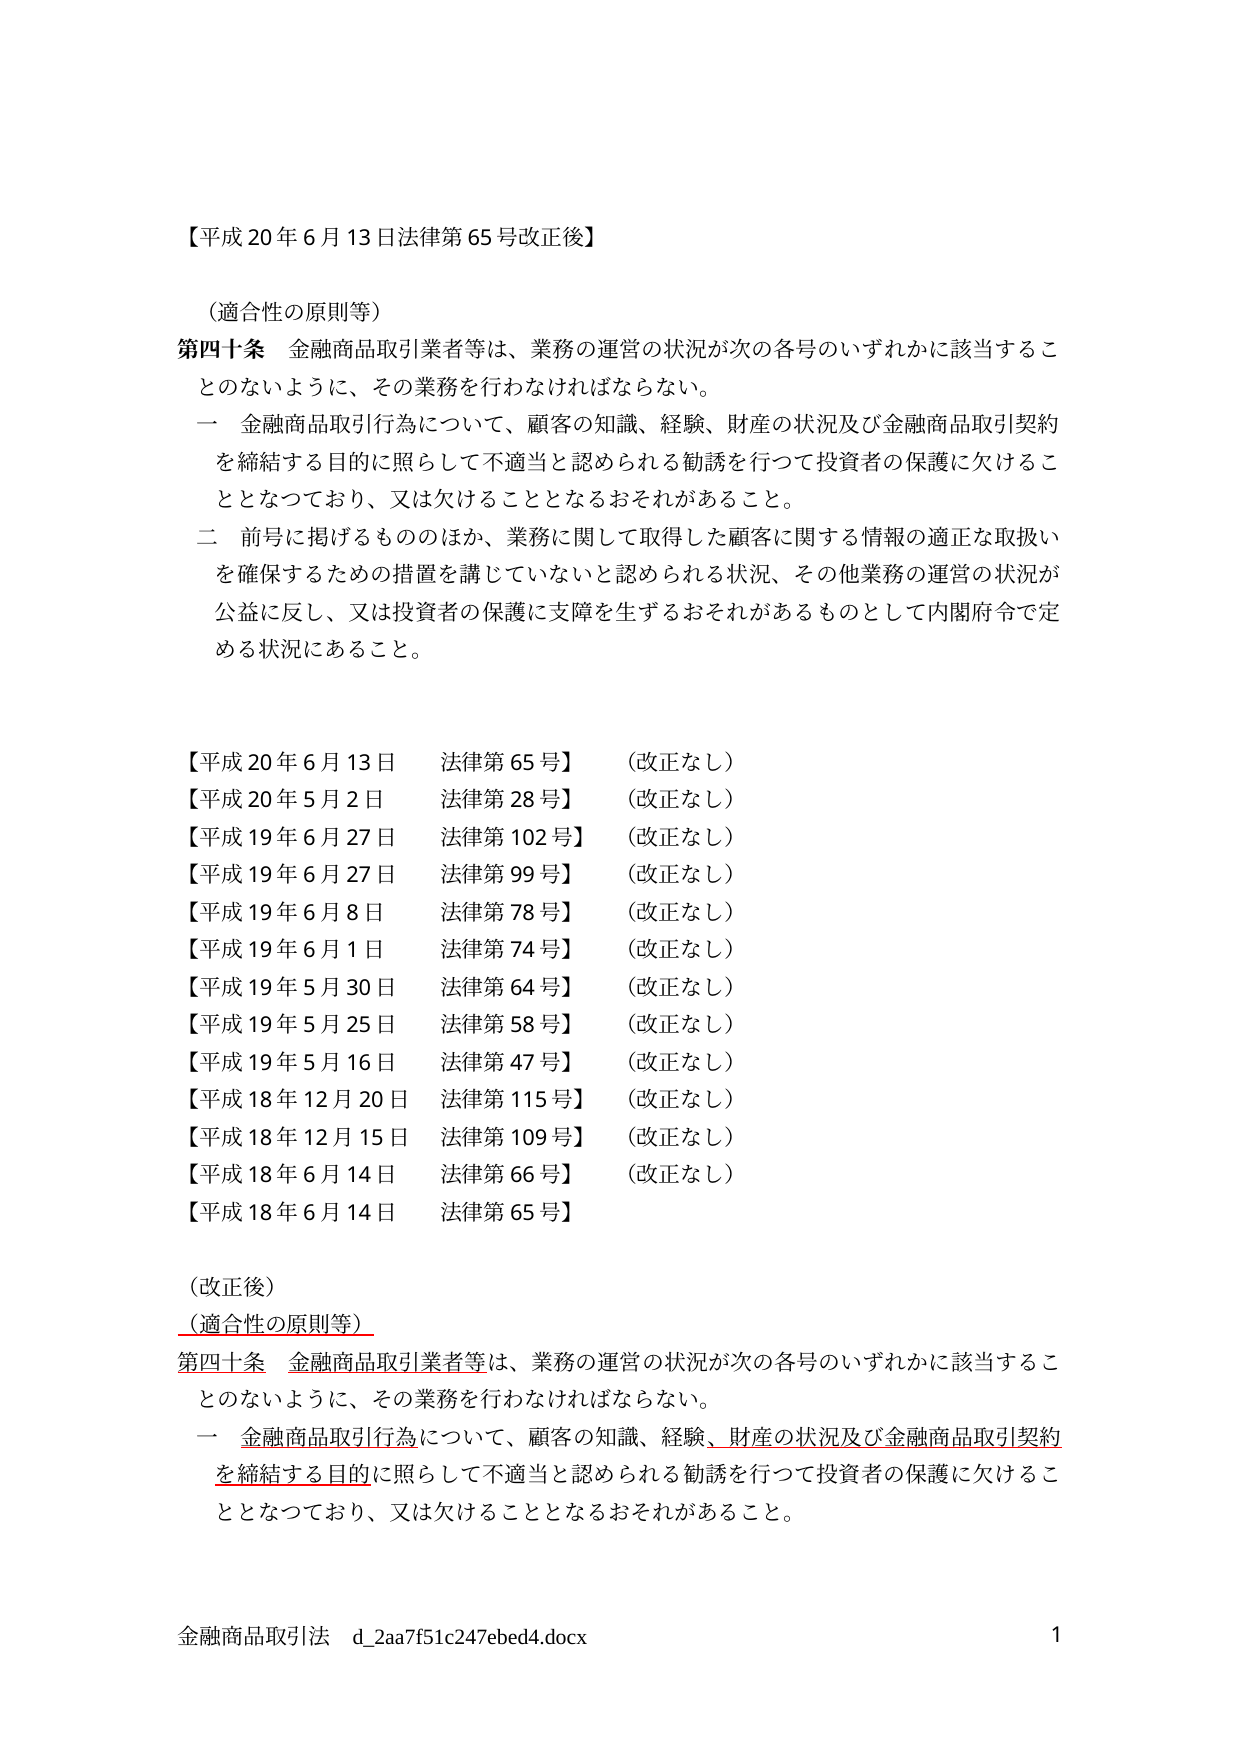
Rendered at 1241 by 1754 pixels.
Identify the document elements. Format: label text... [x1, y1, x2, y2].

text 【平成19年6月8日 法律第78号】 （改正なし） [177, 892, 1063, 929]
text 【平成18年6月14日 法律第66号】 （改正なし） [177, 1154, 1063, 1192]
text 【平成18年12月15日 法律第109号】 （改正なし） [177, 1117, 1063, 1154]
text 一 金融商品取引行為について、顧客の知識、経験、財産の状況及び金融商品取引契約を締結する目的に照らして不適当と認められる勧誘を行つて投資者の保護に欠けることとなつており、又は欠けることとなるおそれがあること。 [196, 1417, 1063, 1529]
text （適合性の原則等） [196, 292, 1063, 329]
text 【平成18年12月20日 法律第115号】 （改正なし） [177, 1079, 1063, 1117]
text 【平成18年6月14日 法律第65号】 [177, 1192, 1063, 1229]
text 【平成20年5月2日 法律第28号】 （改正なし） [177, 779, 1063, 817]
text 一 金融商品取引行為について、顧客の知識、経験、財産の状況及び金融商品取引契約を締結する目的に照らして不適当と認められる勧誘を行つて投資者の保護に欠けることとなつており、又は欠けることとなるおそれがあること。 [196, 404, 1063, 517]
text 第四十条 金融商品取引業者等は、業務の運営の状況が次の各号のいずれかに該当することのないように、その業務を行わなければならない。 [177, 329, 1063, 404]
text 【平成20年6月13日 法律第65号】 （改正なし） [177, 742, 1063, 779]
text 【平成19年6月27日 法律第102号】 （改正なし） [177, 817, 1063, 854]
text 【平成20年6月13日法律第65号改正後】 [177, 217, 1063, 254]
text 【平成19年6月1日 法律第74号】 （改正なし） [177, 929, 1063, 967]
text 【平成19年5月16日 法律第47号】 （改正なし） [177, 1042, 1063, 1079]
text 【平成19年5月25日 法律第58号】 （改正なし） [177, 1004, 1063, 1042]
text 二 前号に掲げるもののほか、業務に関して取得した顧客に関する情報の適正な取扱いを確保するための措置を講じていないと認められる状況、その他業務の運営の状況が公益に反し、又は投資者の保護に支障を生ずるおそれがあるものとして内閣府令で定める状況にあること。 [196, 517, 1063, 667]
text 【平成19年5月30日 法律第64号】 （改正なし） [177, 967, 1063, 1004]
text （適合性の原則等） [177, 1304, 1063, 1342]
text 【平成19年6月27日 法律第99号】 （改正なし） [177, 854, 1063, 892]
text 第四十条 金融商品取引業者等は、業務の運営の状況が次の各号のいずれかに該当することのないように、その業務を行わなければならない。 [177, 1342, 1063, 1417]
text （改正後） [177, 1267, 1063, 1304]
